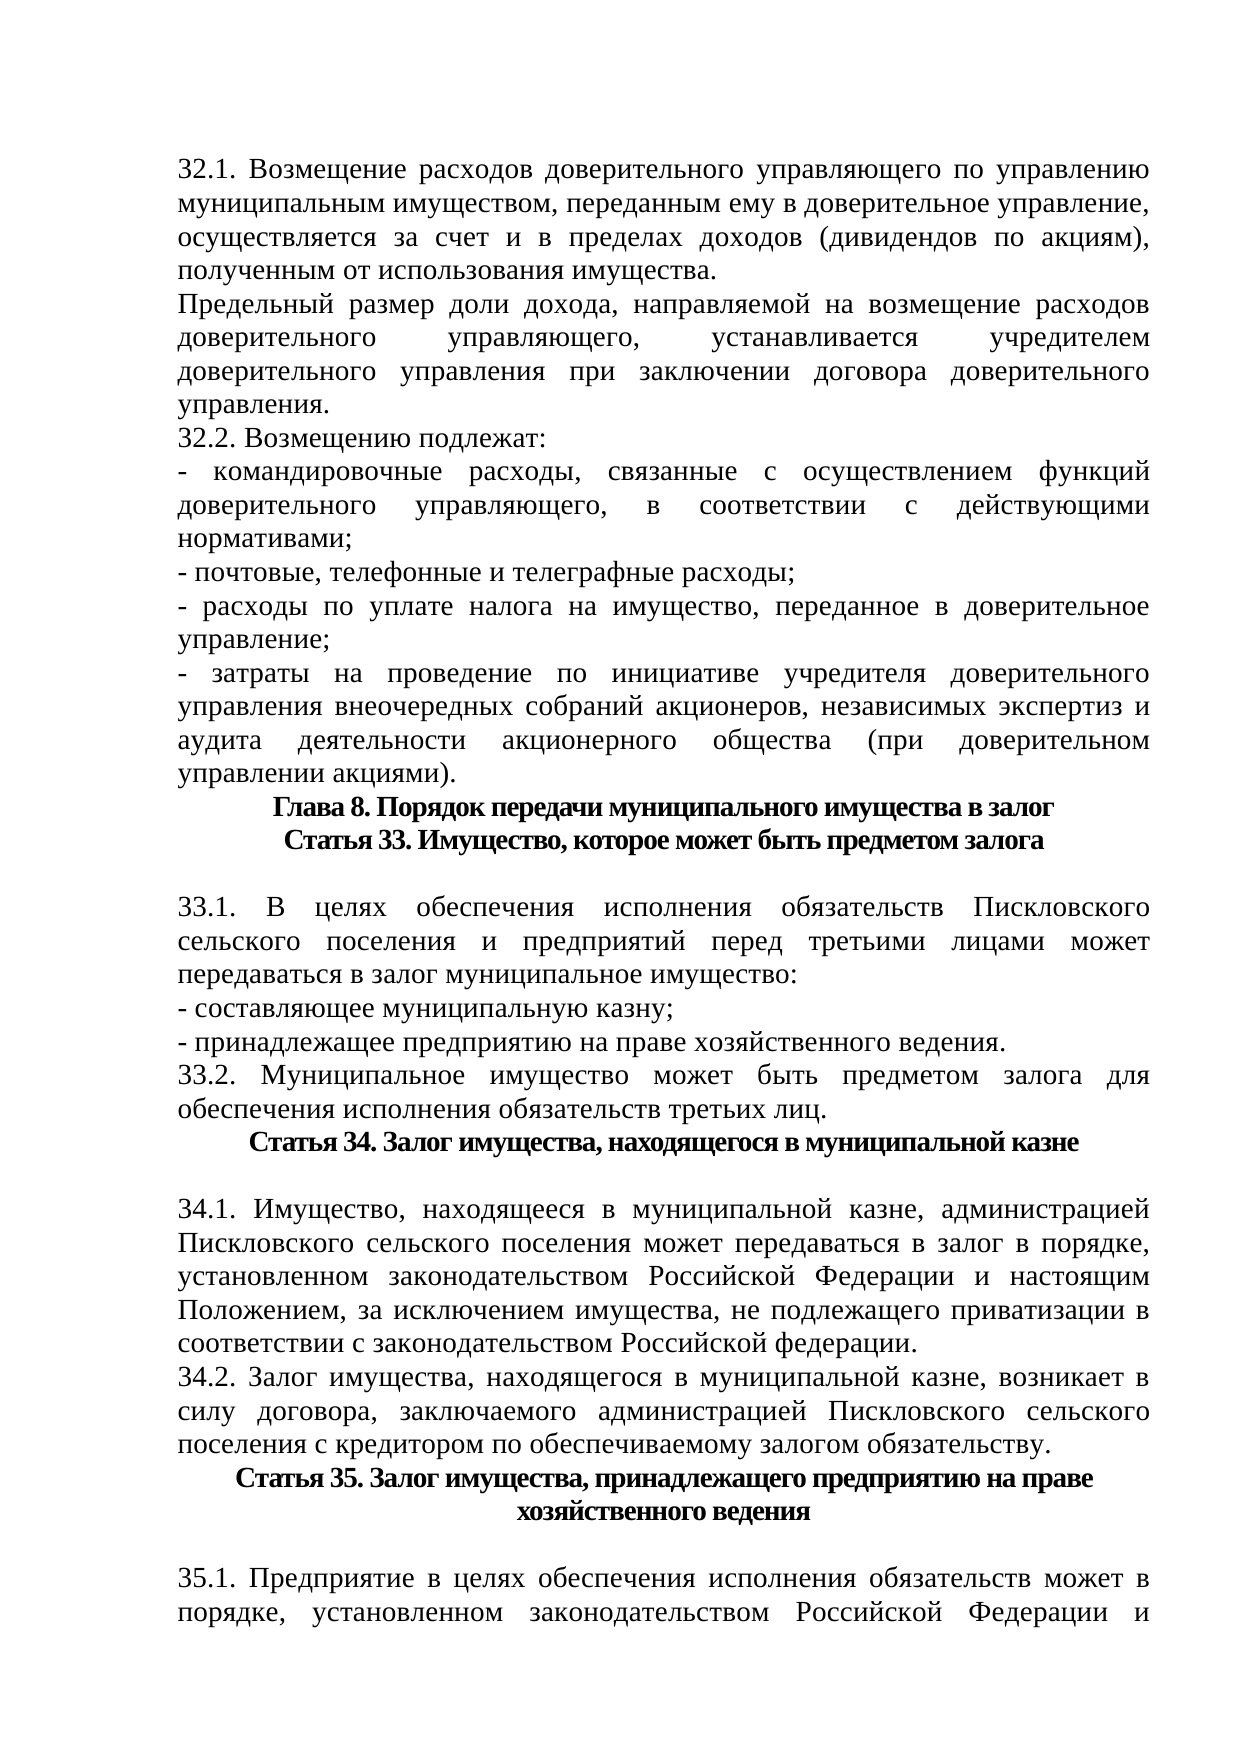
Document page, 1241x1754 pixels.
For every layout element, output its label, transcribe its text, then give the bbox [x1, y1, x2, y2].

text 32.2. Возмещению подлежат: [177, 420, 1152, 453]
text - составляющее муниципальную казну; [177, 990, 1152, 1024]
text 33.1. В целях обеспечения исполнения обязательств Пискловского сельского поселения и предприятий перед третьими лицами может передаваться в залог муниципальное имущество: [177, 856, 1152, 990]
text Предельный размер доли дохода, направляемой на возмещение расходов доверительного управляющего, устанавливается учредителем доверительного управления при заключении договора доверительного управления. [177, 286, 1152, 420]
text Статья 35. Залог имущества, принадлежащего предприятию на праве хозяйственного ведения [177, 1460, 1152, 1527]
text Глава 8. Порядок передачи муниципального имущества в залог [177, 789, 1152, 822]
text - принадлежащее предприятию на праве хозяйственного ведения. [177, 1024, 1152, 1057]
text - командировочные расходы, связанные с осуществлением функций доверительного управляющего, в соответствии с действующими нормативами; [177, 453, 1152, 554]
text - затраты на проведение по инициативе учредителя доверительного управления внеочередных собраний акционеров, независимых экспертиз и аудита деятельности акционерного общества (при доверительном управлении акциями). [177, 655, 1152, 789]
text Статья 33. Имущество, которое может быть предметом залога [177, 822, 1152, 856]
text - почтовые, телефонные и телеграфные расходы; [177, 554, 1152, 588]
text - расходы по уплате налога на имущество, переданное в доверительное управление; [177, 588, 1152, 655]
text 32.1. Возмещение расходов доверительного управляющего по управлению муниципальным имуществом, переданным ему в доверительное управление, осуществляется за счет и в пределах доходов (дивидендов по акциям), полученным от использования имущества. [177, 118, 1152, 286]
text Статья 34. Залог имущества, находящегося в муниципальной казне [177, 1124, 1152, 1158]
text 34.2. Залог имущества, находящегося в муниципальной казне, возникает в силу договора, заключаемого администрацией Пискловского сельского поселения с кредитором по обеспечиваемому залогом обязательству. [177, 1359, 1152, 1460]
text 33.2. Муниципальное имущество может быть предметом залога для обеспечения исполнения обязательств третьих лиц. [177, 1057, 1152, 1124]
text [177, 1527, 1152, 1627]
text 34.1. Имущество, находящееся в муниципальной казне, администрацией Пискловского сельского поселения может передаваться в залог в порядке, установленном законодательством Российской Федерации и настоящим Положением, за исключением имущества, не подлежащего приватизации в соответствии с законодательством Российской федерации. [177, 1158, 1152, 1359]
